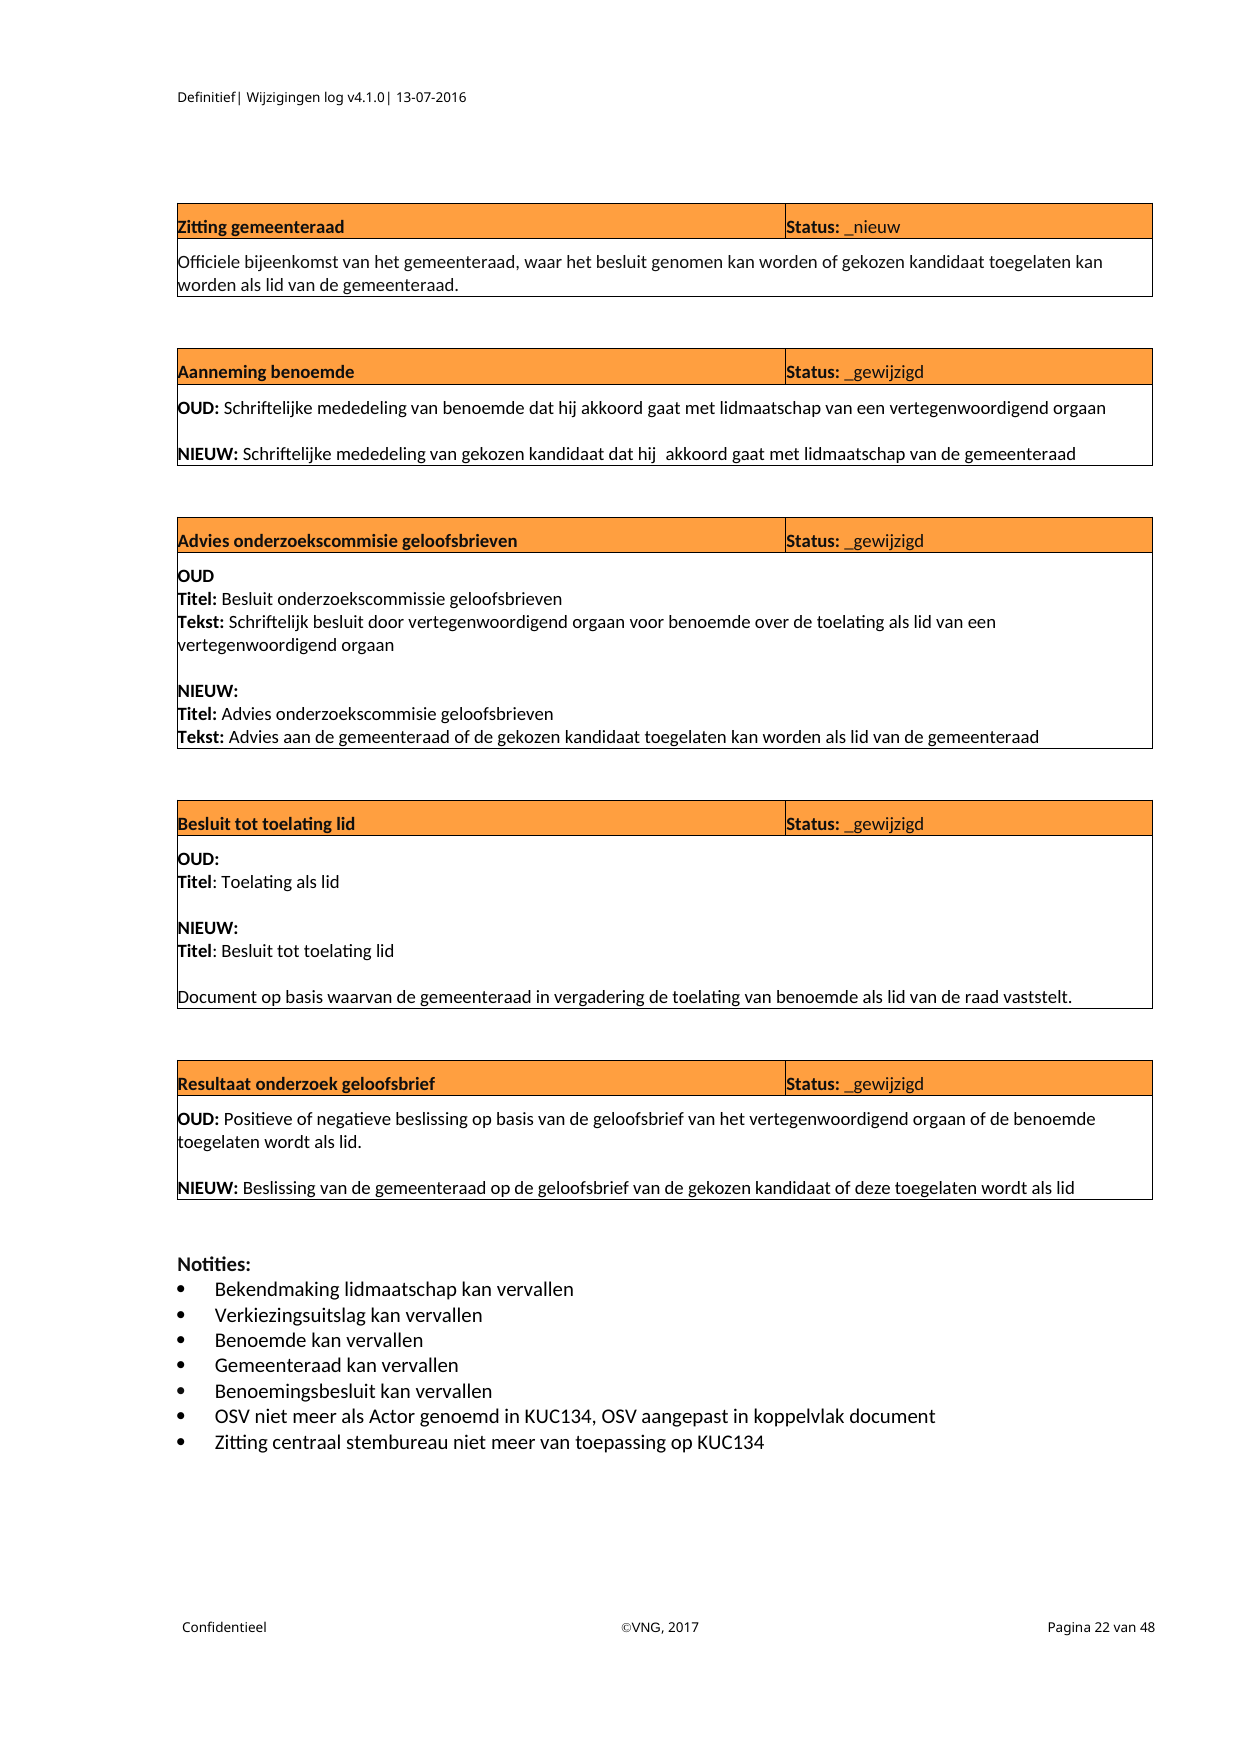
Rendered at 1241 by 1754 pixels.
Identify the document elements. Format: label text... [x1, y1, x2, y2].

list Zitting centraal stembureau niet meer van toepassing op KUC134 [177, 1429, 1063, 1454]
table_cell OUD: Schriftelijke mededeling van benoemde dat hij akkoord gaat met lidmaatschap van een vertegenwoordigend orgaan NIEUW: Schriftelijke mededeling van gekozen kandidaat dat hij akkoord gaat met lidmaatschap van de gemeenteraad [178, 385, 1152, 465]
list Verkiezingsuitslag kan vervallen [177, 1302, 1063, 1327]
table_cell OUD: Positieve of negatieve beslissing op basis van de geloofsbrief van het vertegenwoordigend orgaan of de benoemde toegelaten wordt als lid. NIEUW: Beslissing van de gemeenteraad op de geloofsbrief van de gekozen kandidaat of deze toegelaten wordt als lid [178, 1096, 1152, 1199]
table_header Besluit tot toelating lid [178, 801, 785, 835]
table_header Status: _gewijzigd [786, 1061, 1152, 1095]
table_header Status: _gewijzigd [786, 349, 1152, 384]
text Notities: [177, 1251, 1063, 1276]
table_header Resultaat onderzoek geloofsbrief [178, 1061, 785, 1095]
list Benoemingsbesluit kan vervallen [177, 1378, 1063, 1403]
list Bekendmaking lidmaatschap kan vervallen [177, 1276, 1063, 1302]
table_cell OUD Titel: Besluit onderzoekscommissie geloofsbrieven Tekst: Schriftelijk besluit door vertegenwoordigend orgaan voor benoemde over de toelating als lid van een vertegenwoordigend orgaan NIEUW: Titel: Advies onderzoekscommisie geloofsbrieven Tekst: Advies aan de gemeenteraad of de gekozen kandidaat toegelaten kan worden als lid van de gemeenteraad [178, 553, 1152, 748]
list Gemeenteraad kan vervallen [177, 1353, 1063, 1378]
table_header Status: _gewijzigd [786, 801, 1152, 835]
table_cell OUD: Titel: Toelating als lid NIEUW: Titel: Besluit tot toelating lid Document op basis waarvan de gemeenteraad in vergadering de toelating van benoemde als lid van de raad vaststelt. [178, 836, 1152, 1008]
table_header Aanneming benoemde [178, 349, 785, 384]
table_cell Officiele bijeenkomst van het gemeenteraad, waar het besluit genomen kan worden of gekozen kandidaat toegelaten kan worden als lid van de gemeenteraad. [178, 239, 1152, 296]
table_header Advies onderzoekscommisie geloofsbrieven [178, 518, 785, 552]
table_header Status: _gewijzigd [786, 518, 1152, 552]
list Benoemde kan vervallen [177, 1327, 1063, 1353]
table_header Status: _nieuw [786, 204, 1152, 238]
list OSV niet meer als Actor genoemd in KUC134, OSV aangepast in koppelvlak document [177, 1403, 1063, 1429]
table_header Zitting gemeenteraad [178, 204, 785, 238]
